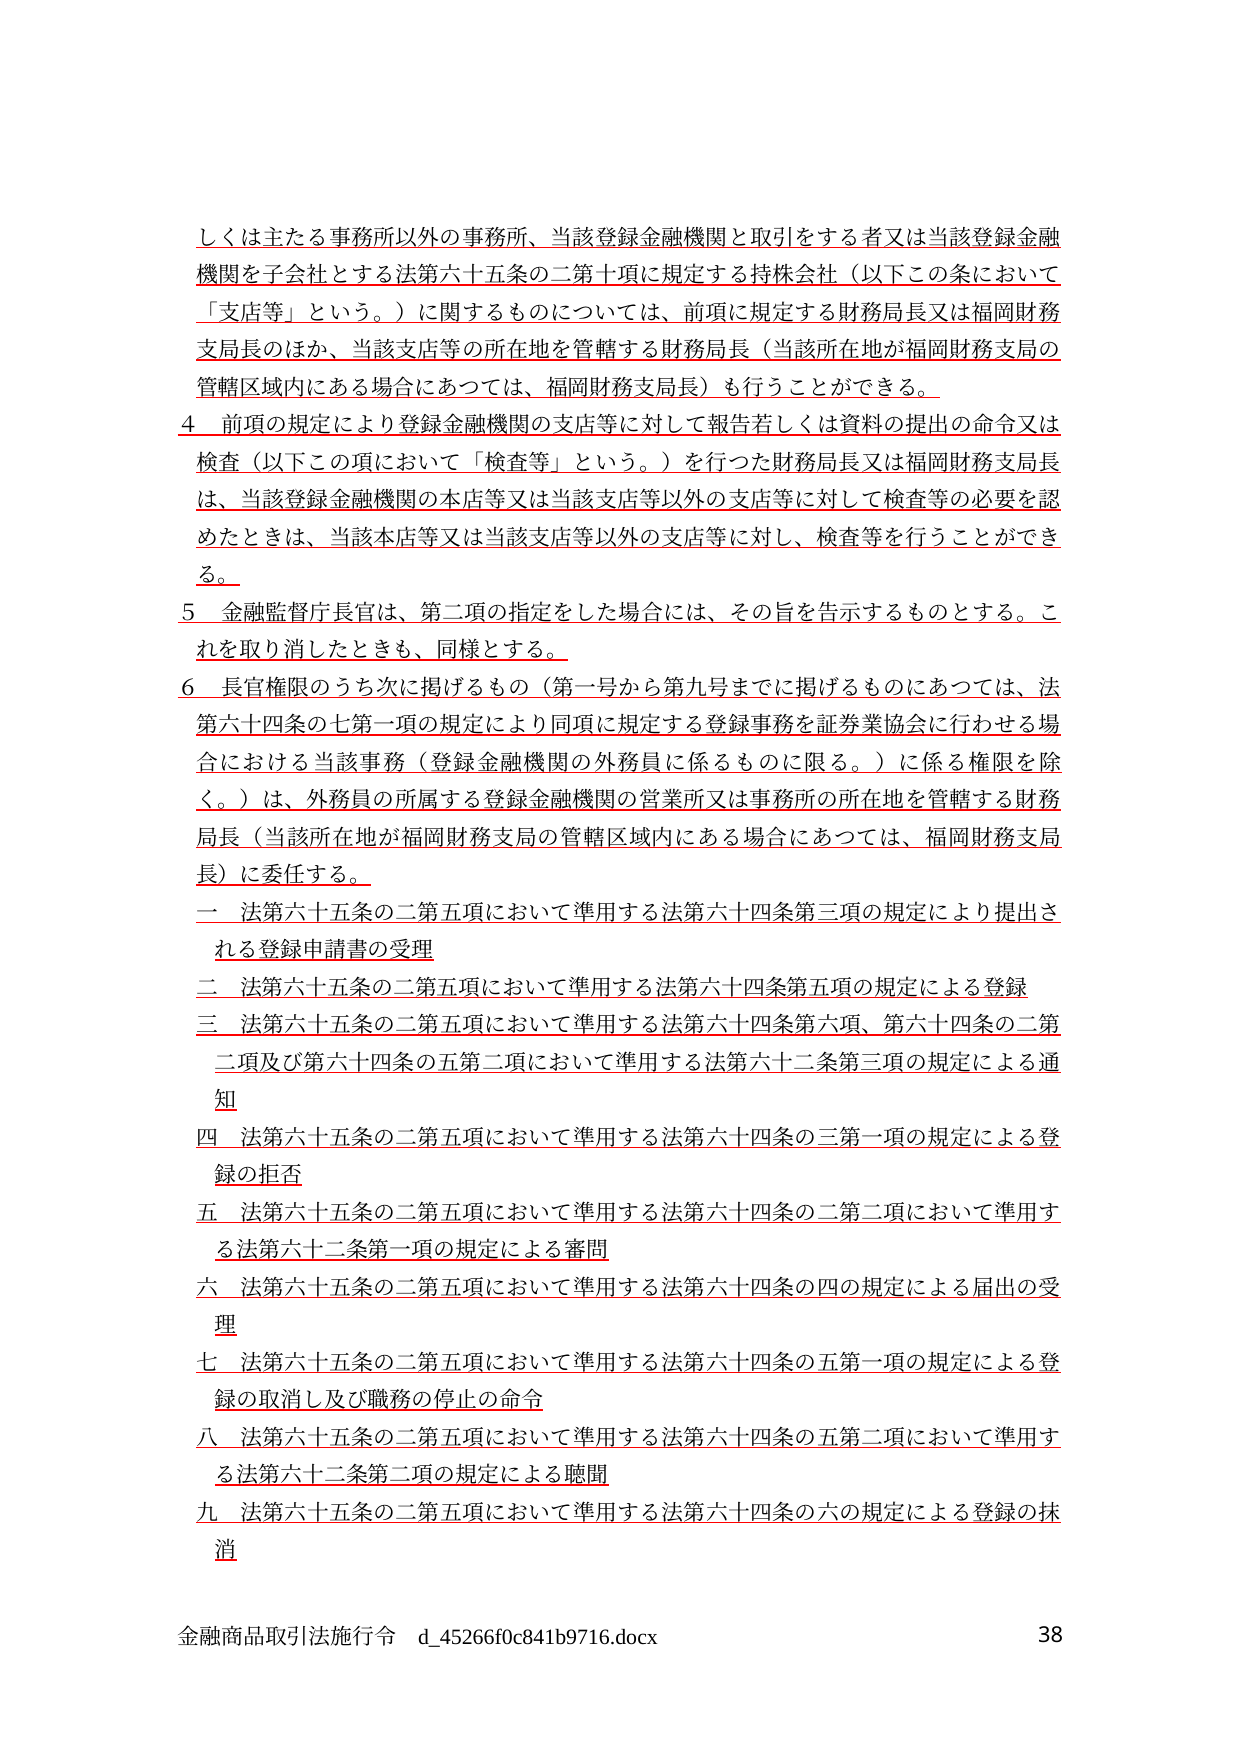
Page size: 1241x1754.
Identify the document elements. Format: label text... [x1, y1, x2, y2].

text 一 法第六十五条の二第五項において準用する法第六十四条第三項の規定により提出される登録申請書の受理 [196, 892, 1063, 967]
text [177, 217, 1063, 404]
text 八 法第六十五条の二第五項において準用する法第六十四条の五第二項において準用する法第六十二条第二項の規定による聴聞 [196, 1417, 1063, 1492]
text 三 法第六十五条の二第五項において準用する法第六十四条第六項、第六十四条の二第二項及び第六十四条の五第二項において準用する法第六十二条第三項の規定による通知 [196, 1004, 1063, 1117]
text 七 法第六十五条の二第五項において準用する法第六十四条の五第一項の規定による登録の取消し及び職務の停止の命令 [196, 1342, 1063, 1417]
text 九 法第六十五条の二第五項において準用する法第六十四条の六の規定による登録の抹消 [196, 1492, 1063, 1567]
text 四 法第六十五条の二第五項において準用する法第六十四条の三第一項の規定による登録の拒否 [196, 1117, 1063, 1192]
text ５ 金融監督庁長官は、第二項の指定をした場合には、その旨を告示するものとする。これを取り消したときも、同様とする。 [177, 592, 1063, 667]
text ６ 長官権限のうち次に掲げるもの（第一号から第九号までに掲げるものにあつては、法第六十四条の七第一項の規定により同項に規定する登録事務を証券業協会に行わせる場合における当該事務（登録金融機関の外務員に係るものに限る。）に係る権限を除く。）は、外務員の所属する登録金融機関の営業所又は事務所の所在地を管轄する財務局長（当該所在地が福岡財務支局の管轄区域内にある場合にあつては、福岡財務支局長）に委任する。 [177, 667, 1063, 892]
text ４ 前項の規定により登録金融機関の支店等に対して報告若しくは資料の提出の命令又は検査（以下この項において「検査等」という。）を行つた財務局長又は福岡財務支局長は、当該登録金融機関の本店等又は当該支店等以外の支店等に対して検査等の必要を認めたときは、当該本店等又は当該支店等以外の支店等に対し、検査等を行うことができる。 [177, 404, 1063, 592]
text 二 法第六十五条の二第五項において準用する法第六十四条第五項の規定による登録 [196, 967, 1063, 1004]
text 六 法第六十五条の二第五項において準用する法第六十四条の四の規定による届出の受理 [196, 1267, 1063, 1342]
text 五 法第六十五条の二第五項において準用する法第六十四条の二第二項において準用する法第六十二条第一項の規定による審問 [196, 1192, 1063, 1267]
